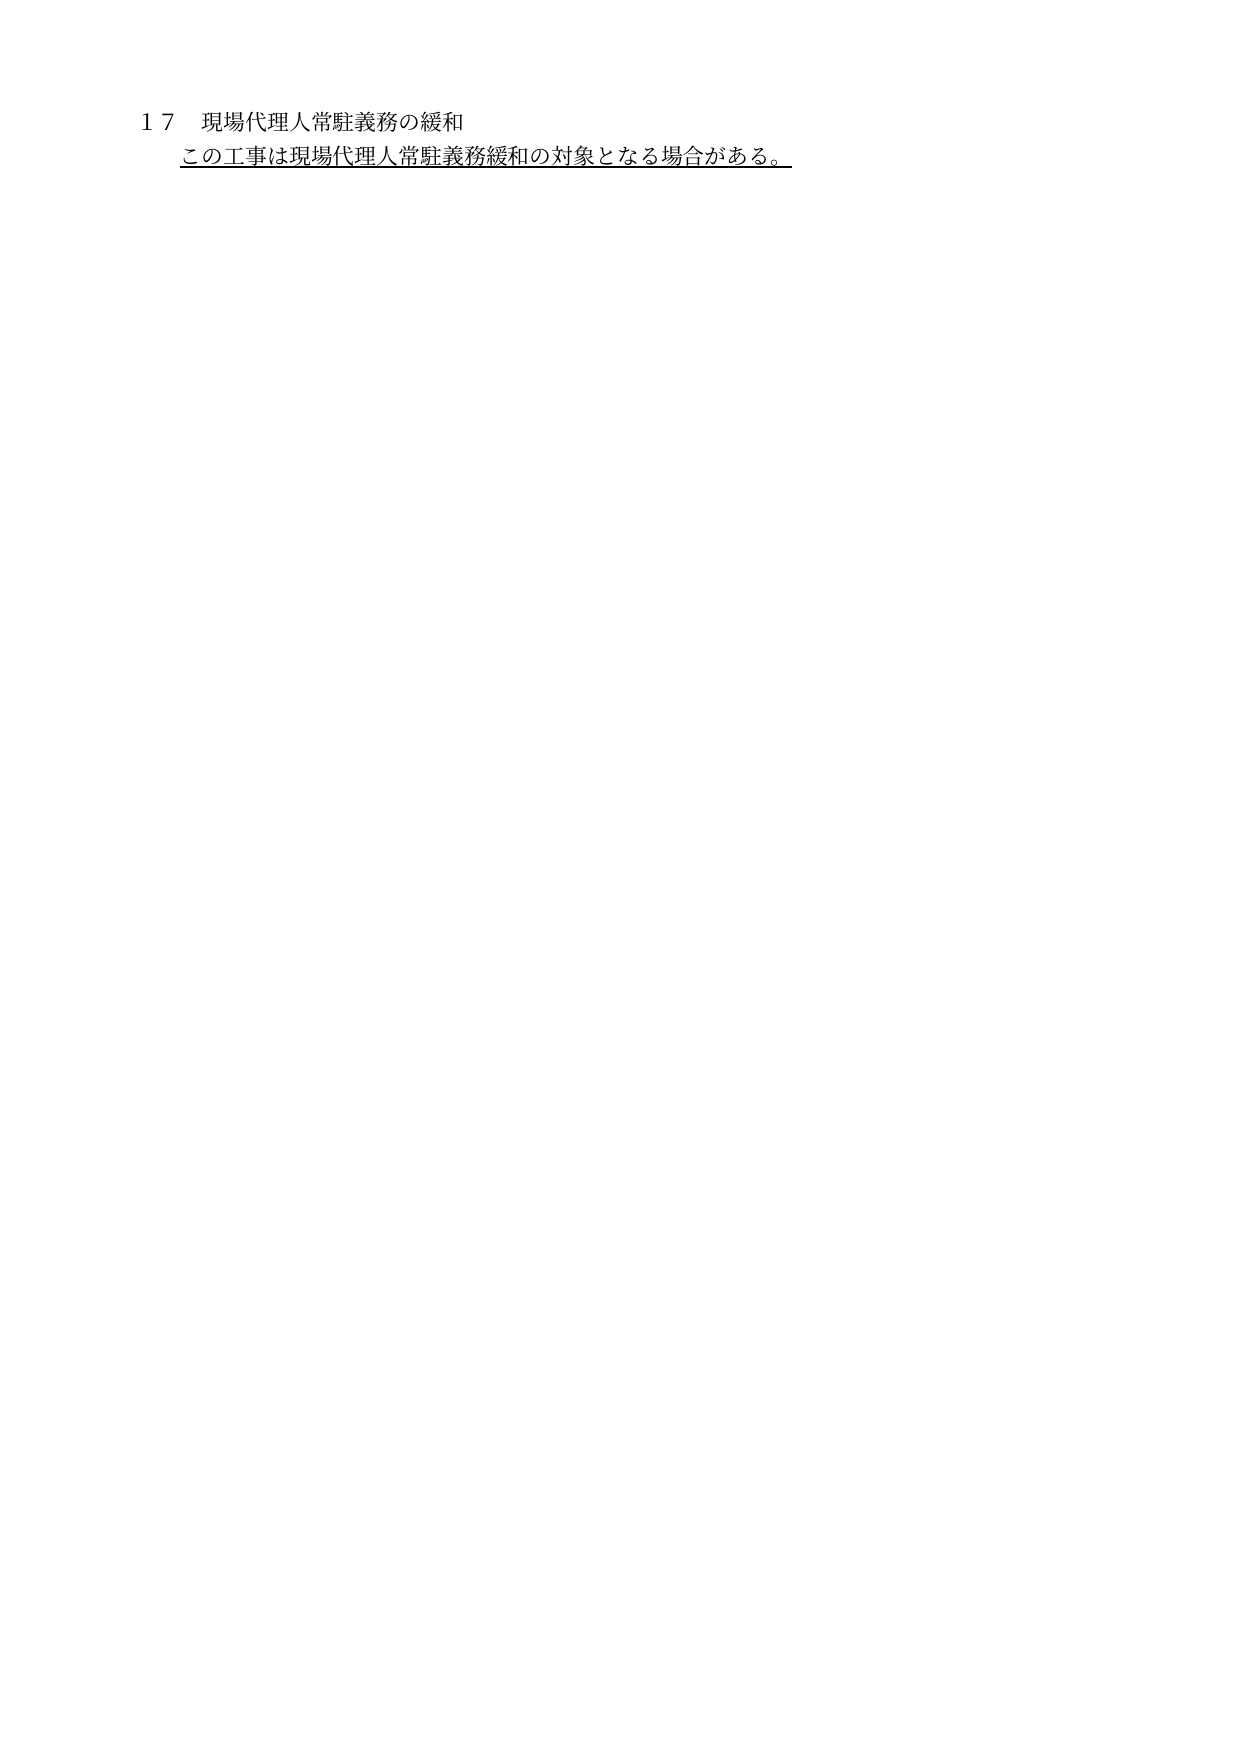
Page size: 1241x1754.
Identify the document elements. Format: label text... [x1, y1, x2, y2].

text １７ 現場代理人常駐義務の緩和 [136, 104, 1110, 138]
text この工事は現場代理人常駐義務緩和の対象となる場合がある。 [136, 138, 1110, 172]
